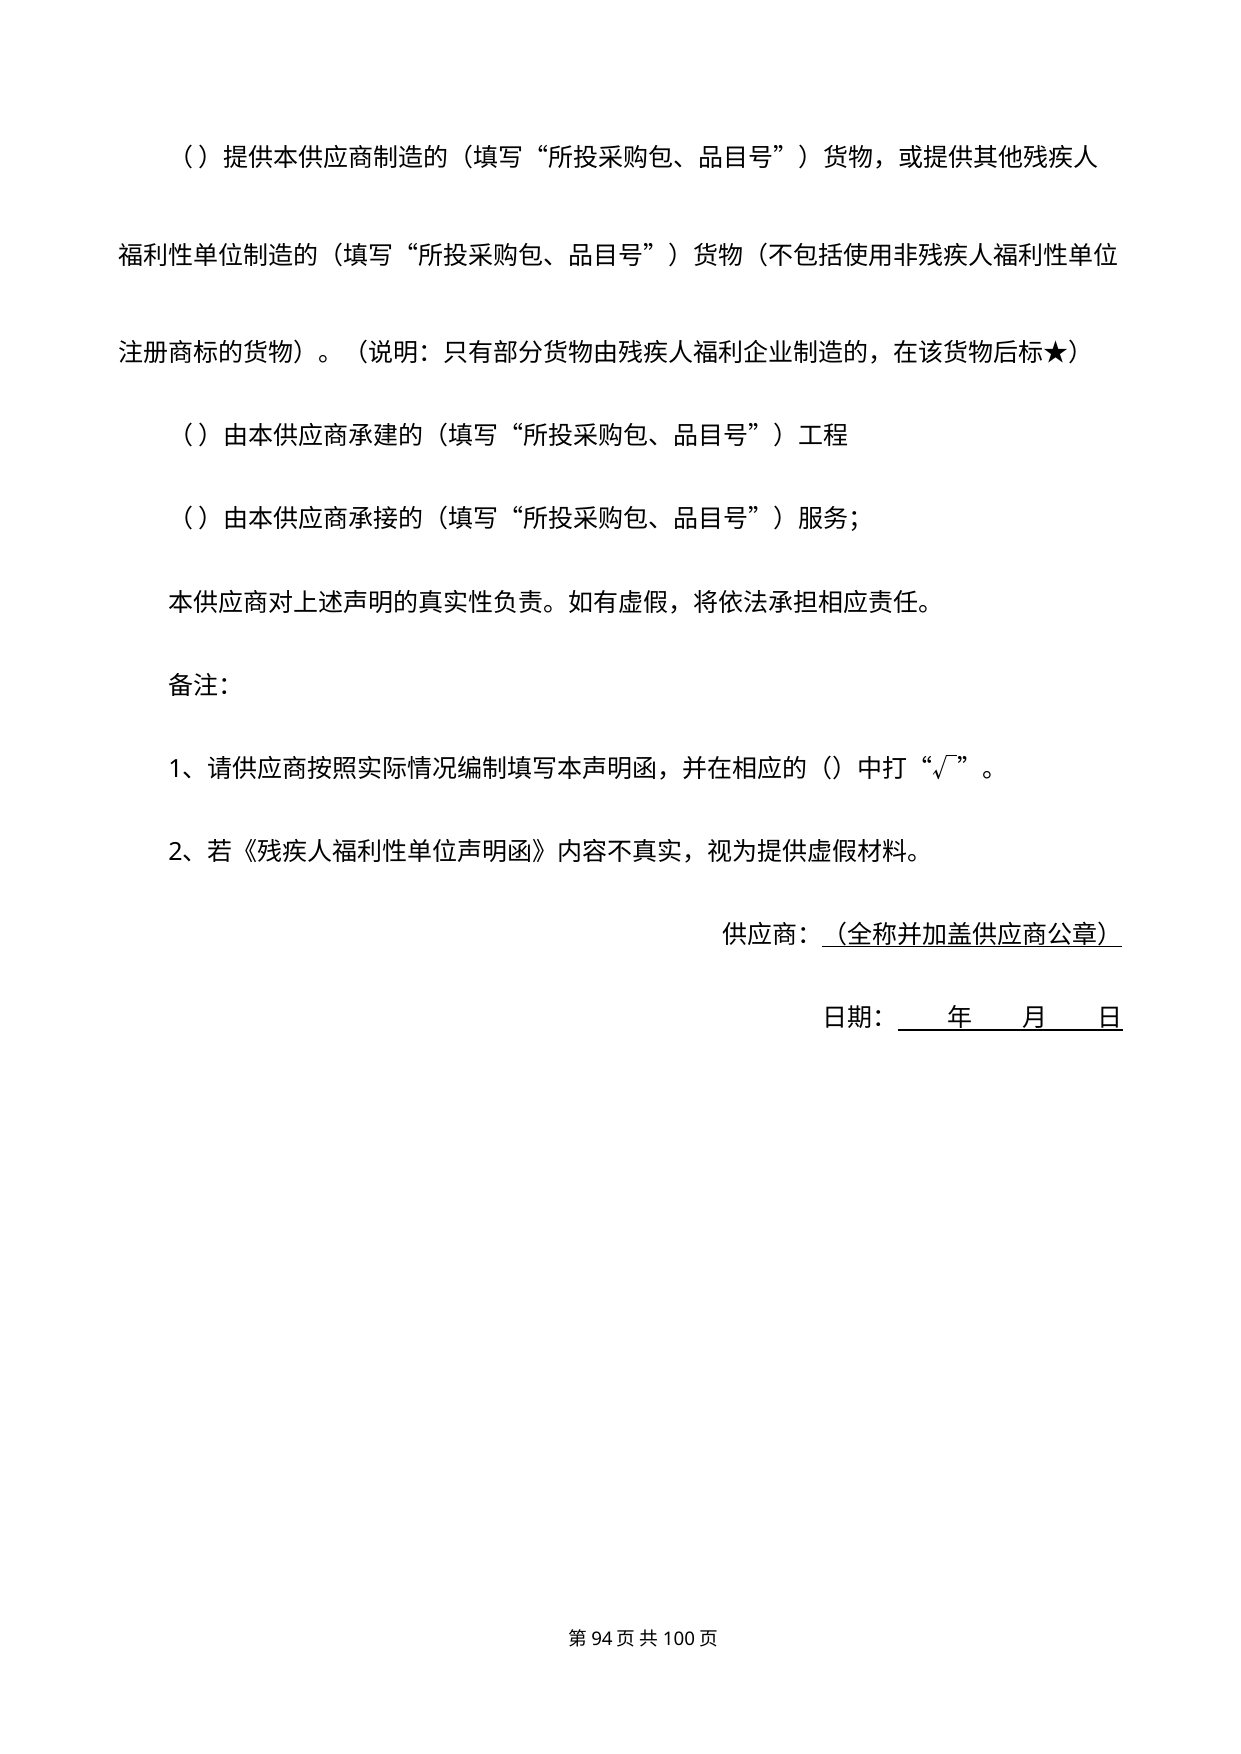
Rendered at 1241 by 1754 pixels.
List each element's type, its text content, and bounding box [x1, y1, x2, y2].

text （ ）由本供应商承建的（填写“所投采购包、品目号”）工程 [118, 401, 1122, 466]
text 1、请供应商按照实际情况编制填写本声明函，并在相应的（）中打“√”。 [118, 734, 1122, 799]
text （ ）由本供应商承接的（填写“所投采购包、品目号”）服务； [118, 484, 1122, 549]
text 供应商：（全称并加盖供应商公章） [118, 900, 1122, 965]
text （ ）提供本供应商制造的（填写“所投采购包、品目号”）货物，或提供其他残疾人福利性单位制造的（填写“所投采购包、品目号”）货物（不包括使用非残疾人福利性单位注册商标的货物）。（说明：只有部分货物由残疾人福利企业制造的，在该货物后标★） [118, 123, 1122, 383]
text 备注： [118, 651, 1122, 716]
text 2、若《残疾人福利性单位声明函》内容不真实，视为提供虚假材料。 [118, 817, 1122, 882]
text 日期： 年 月 日 [118, 983, 1122, 1048]
text 本供应商对上述声明的真实性负责。如有虚假，将依法承担相应责任。 [118, 568, 1122, 633]
